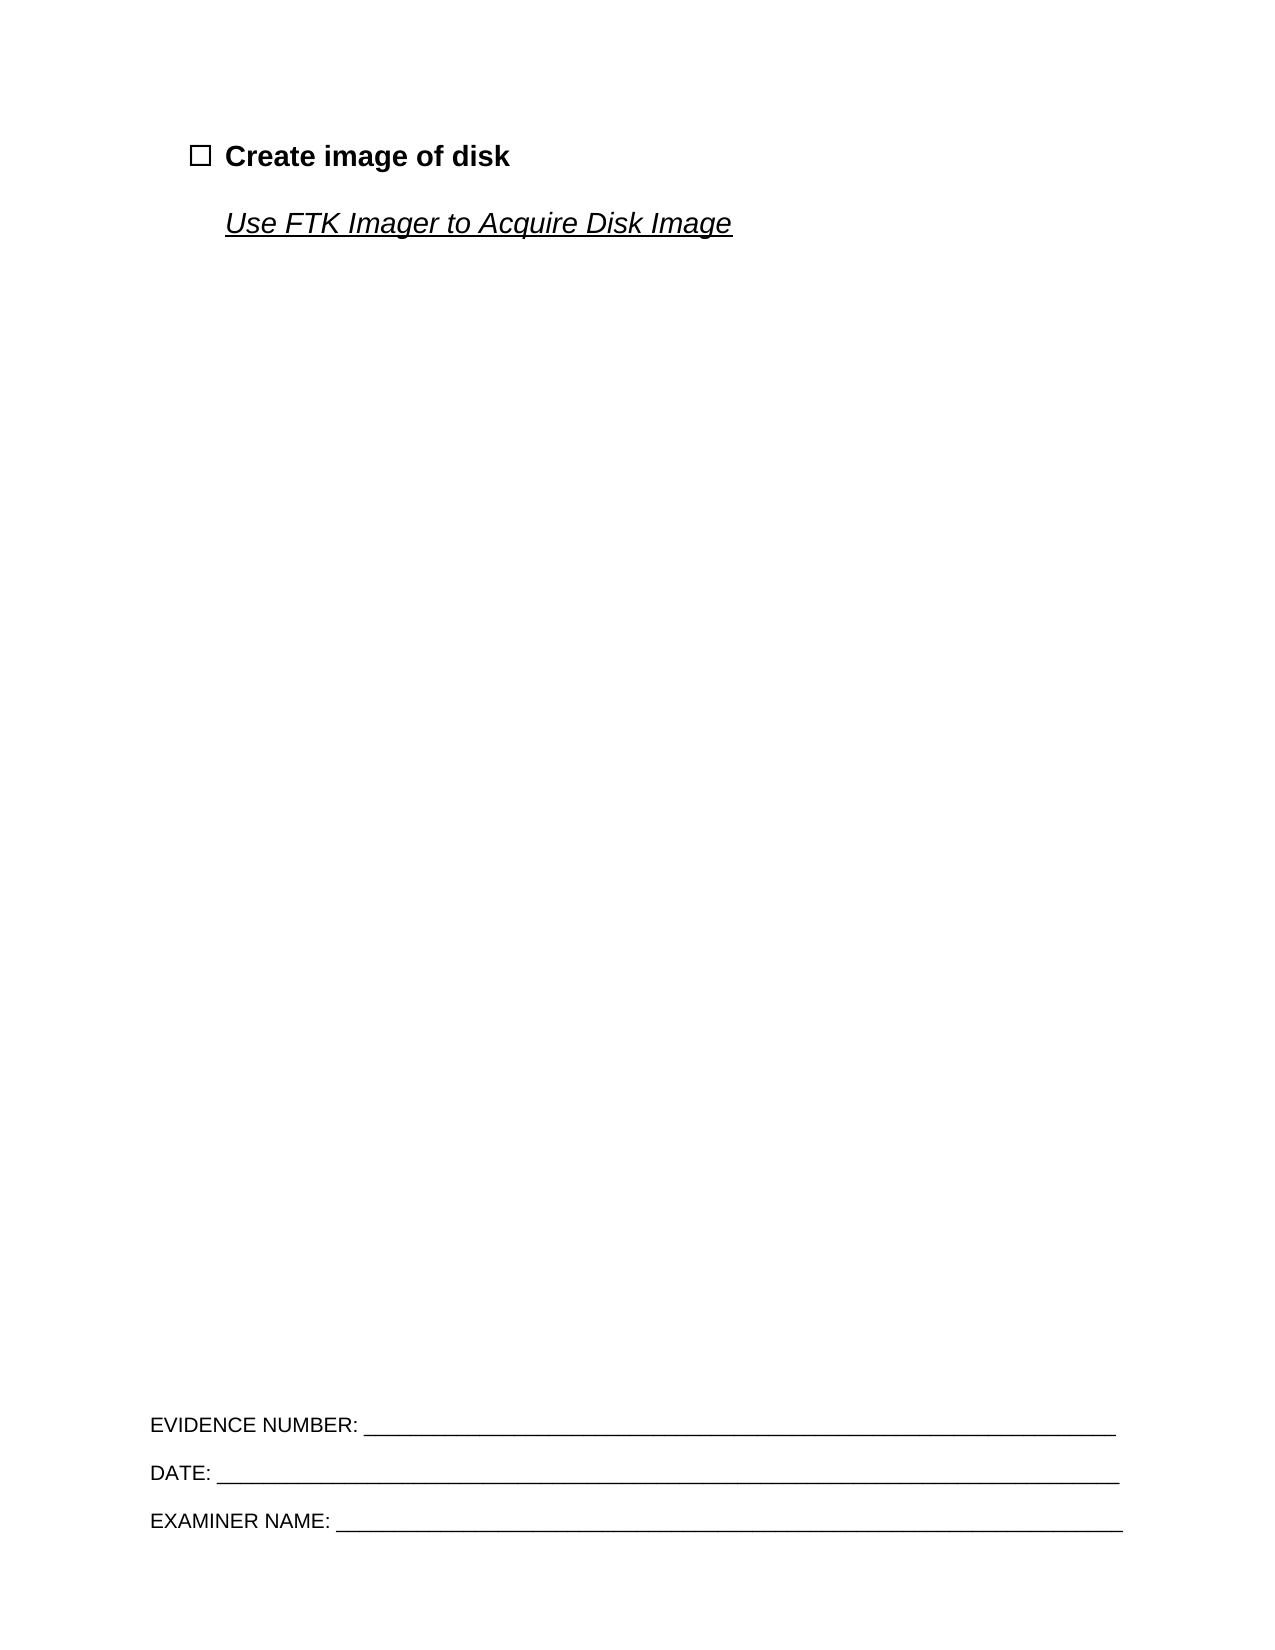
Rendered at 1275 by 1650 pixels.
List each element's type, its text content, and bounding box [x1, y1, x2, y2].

title Create image of disk [187, 138, 1125, 172]
text EXAMINER NAME: ____________________________________________________________________ [150, 1509, 1125, 1533]
title Use FTK Imager to Acquire Disk Image [150, 206, 1125, 239]
text EVIDENCE NUMBER: _________________________________________________________________ [150, 1413, 1125, 1437]
text DATE: ______________________________________________________________________________ [150, 1461, 1125, 1485]
